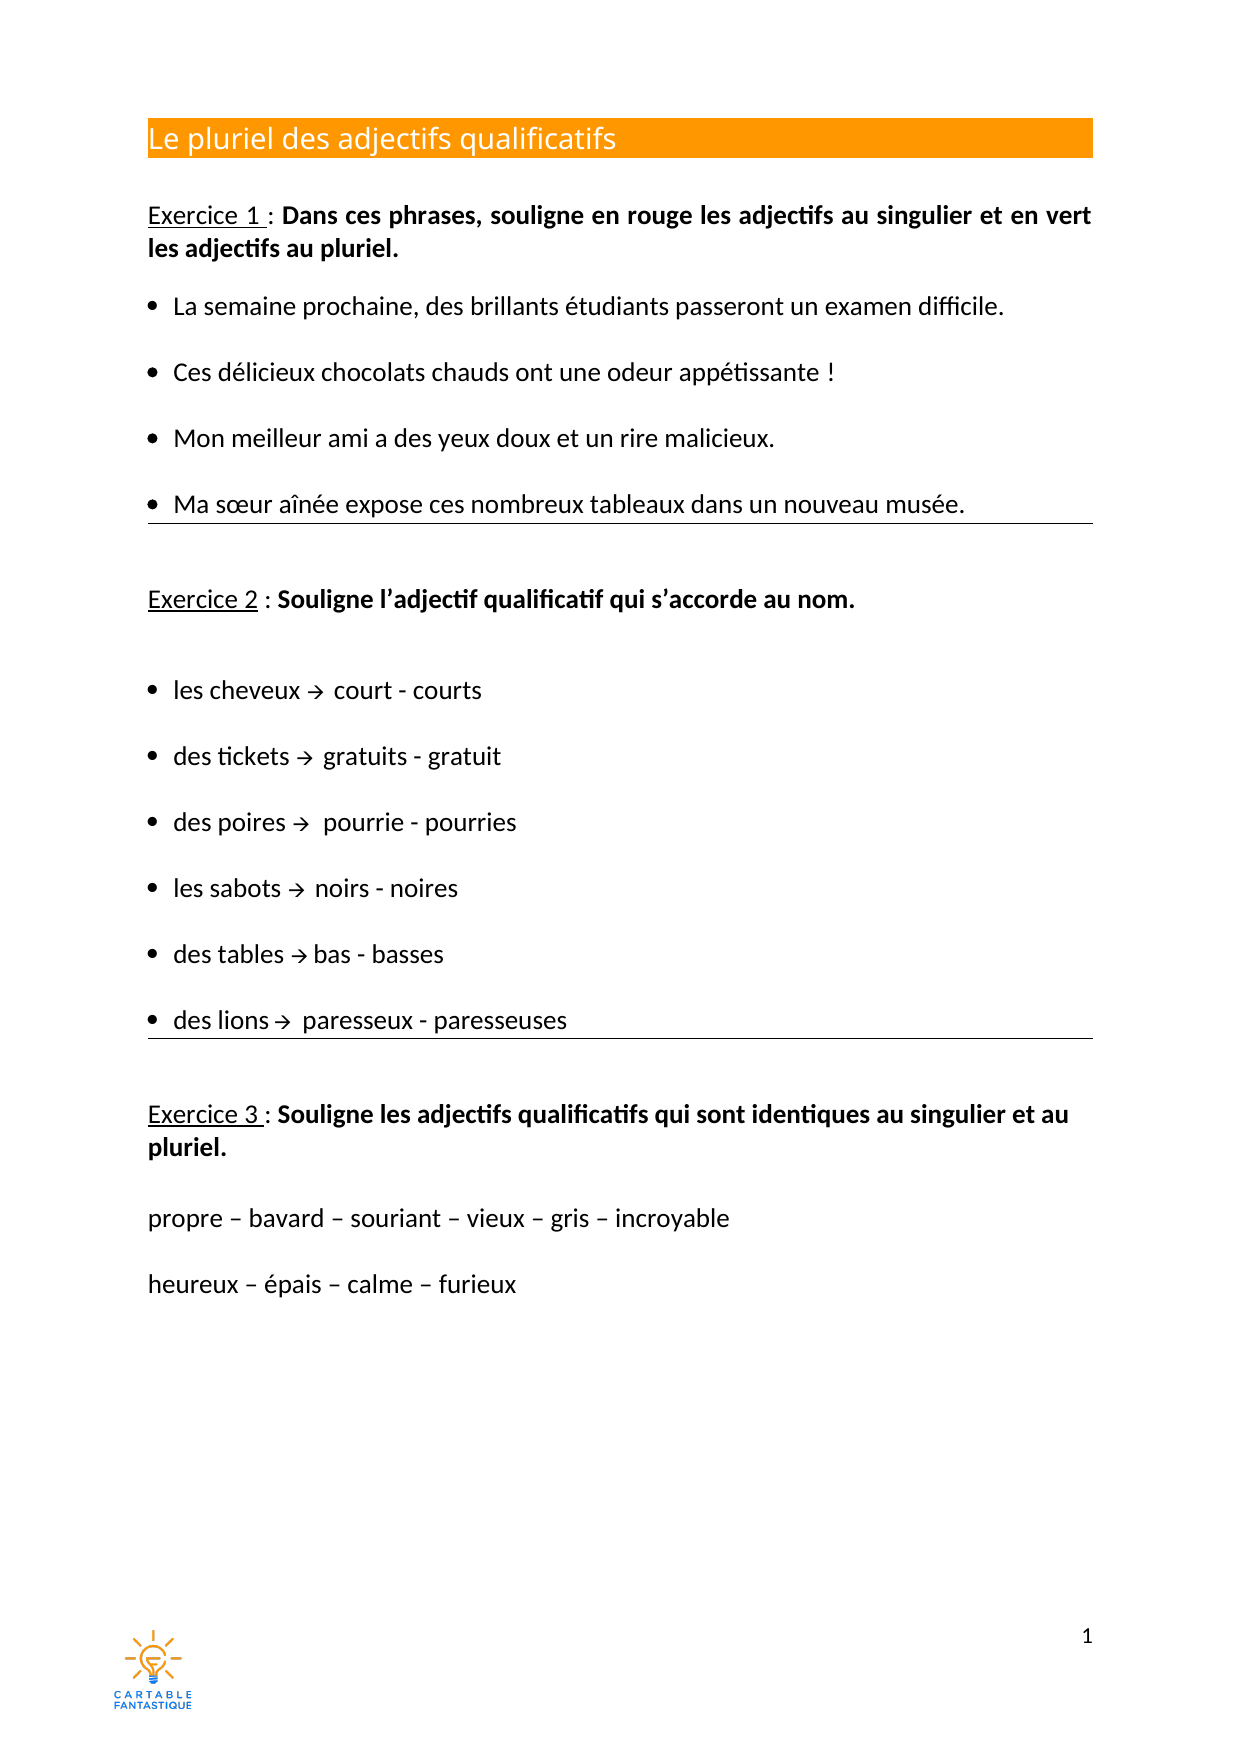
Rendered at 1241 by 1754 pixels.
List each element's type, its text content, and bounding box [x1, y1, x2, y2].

subtitle Le pluriel des adjectifs qualificatifs [148, 118, 1093, 158]
picture [114, 1630, 192, 1709]
list des lions paresseux - paresseuses [148, 1003, 1093, 1038]
list des tickets gratuits - gratuit [148, 739, 1093, 772]
text Exercice 1 : Dans ces phrases, souligne en rouge les adjectifs au singulier et en vert les adjectifs au pluriel. [148, 198, 1093, 264]
list Ces délicieux chocolats chauds ont une odeur appétissante ! [148, 356, 1093, 389]
list des tables bas - basses [148, 937, 1093, 970]
list les sabots noirs - noires [148, 871, 1093, 904]
text Exercice 3 : Souligne les adjectifs qualificatifs qui sont identiques au singulier et au pluriel. [148, 1097, 1093, 1163]
list La semaine prochaine, des brillants étudiants passeront un examen difficile. [148, 289, 1093, 323]
text Exercice 2 : Souligne l’adjectif qualificatif qui s’accorde au nom. [148, 582, 1093, 615]
list des poires pourrie - pourries [148, 805, 1093, 838]
list Mon meilleur ami a des yeux doux et un rire malicieux. [148, 422, 1093, 455]
text propre – bavard – souriant – vieux – gris – incroyable heureux – épais – calme – furieux [148, 1201, 1093, 1300]
list les cheveux court - courts [148, 673, 1093, 706]
list Ma sœur aînée expose ces nombreux tableaux dans un nouveau musée. [148, 488, 1093, 523]
